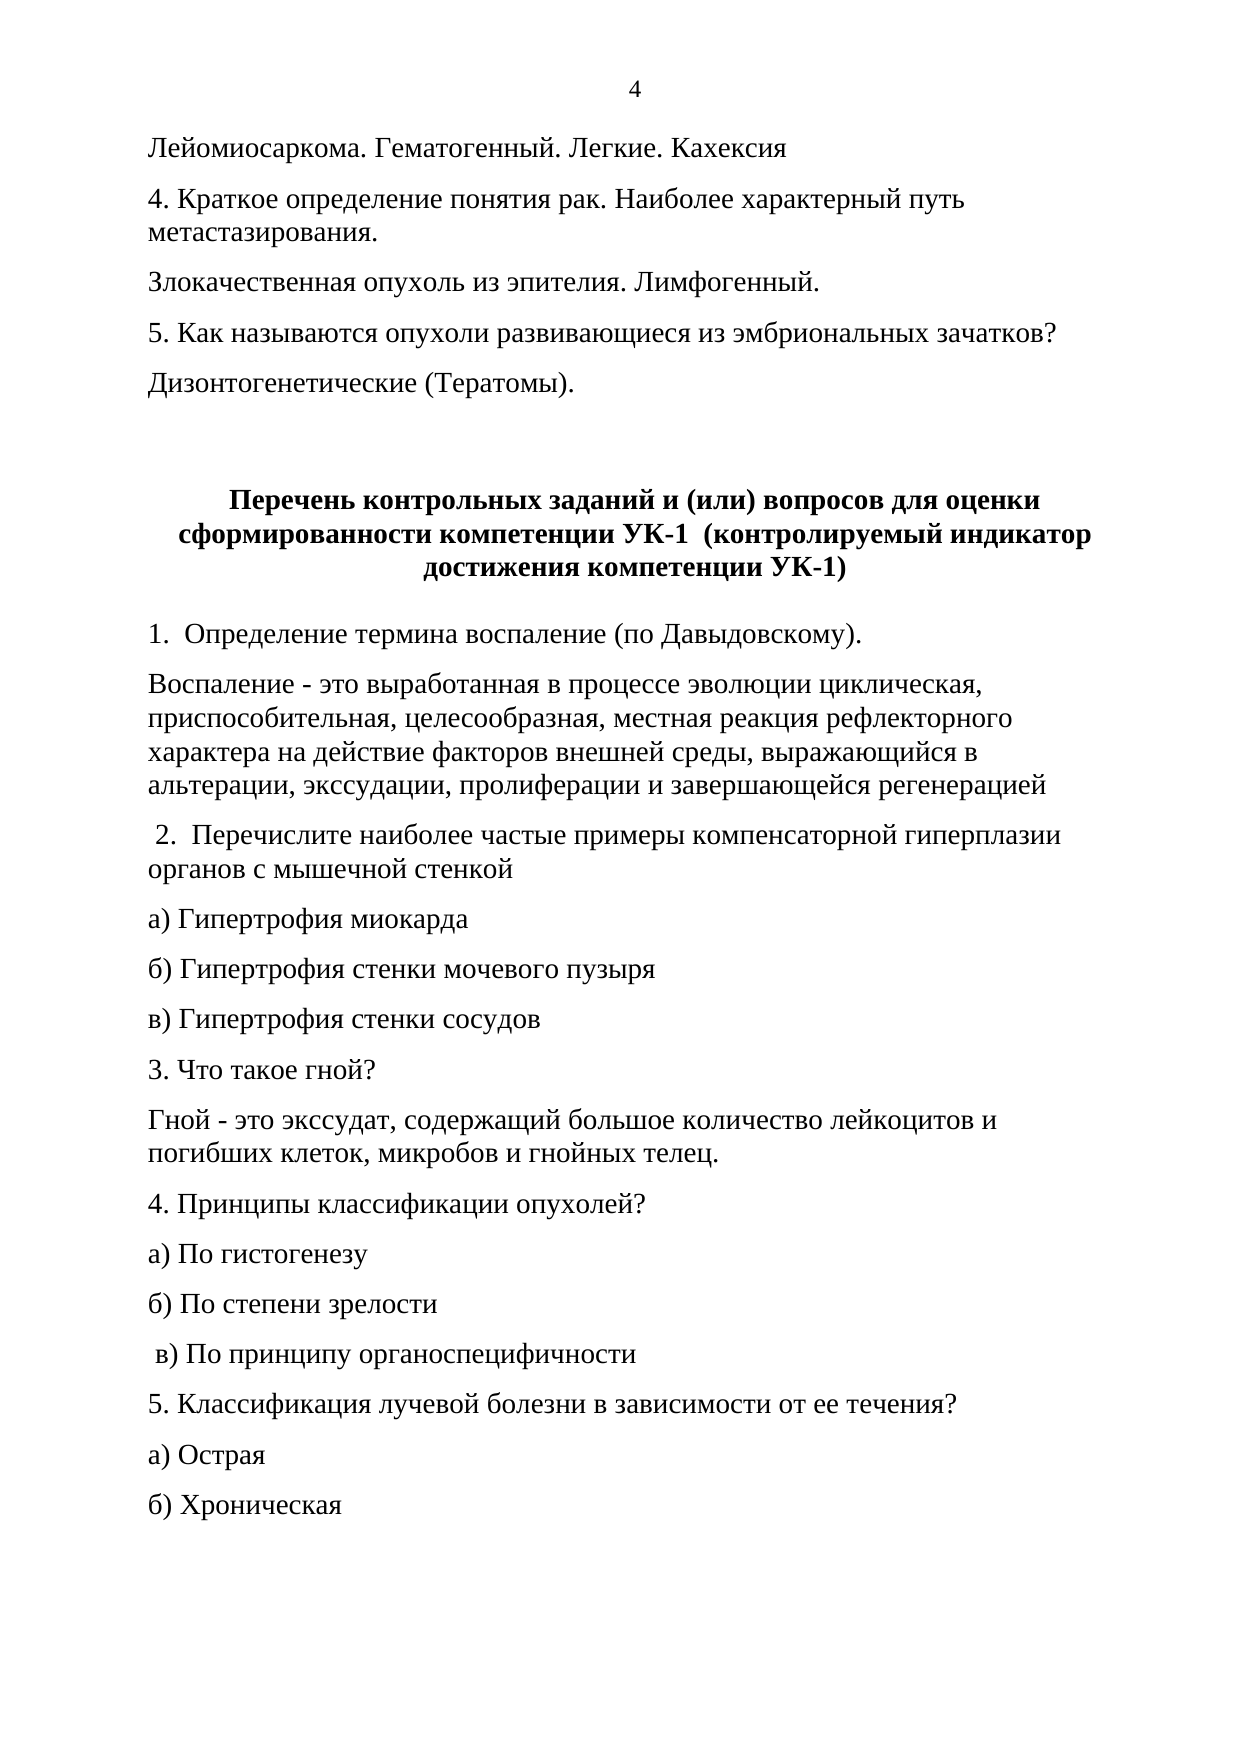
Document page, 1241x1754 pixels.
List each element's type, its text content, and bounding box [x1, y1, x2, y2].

text Перечень контрольных заданий и (или) вопросов для оценки сформированности компетенции УК-1 (контролируемый индикатор достижения компетенции УК-1) [148, 482, 1122, 583]
text 1. Определение термина воспаление (по Давыдовскому). [148, 616, 1122, 650]
text а) Острая [148, 1437, 1122, 1470]
text б) По степени зрелости [148, 1286, 1122, 1320]
text 2. Перечислите наиболее частые примеры компенсаторной гиперплазии органов с мышечной стенкой [148, 817, 1122, 884]
text 4. Краткое определение понятия рак. Наиболее характерный путь метастазирования. [148, 181, 1122, 248]
text 4. Принципы классификации опухолей? [148, 1186, 1122, 1219]
text 5. Как называются опухоли развивающиеся из эмбриональных зачатков? [148, 315, 1122, 348]
text Гной - это экссудат, содержащий большое количество лейкоцитов и погибших клеток, микробов и гнойных телец. [148, 1102, 1122, 1169]
text 3. Что такое гной? [148, 1052, 1122, 1085]
text в) Гипертрофия стенки сосудов [148, 1002, 1122, 1035]
text Воспаление - это выработанная в процессе эволюции циклическая, приспособительная, целесообразная, местная реакция рефлекторного характера на действие факторов внешней среды, выражающийся в альтерации, экссудации, пролиферации и завершающейся регенерацией [148, 667, 1122, 801]
text Дизонтогенетические (Тератомы). [148, 365, 1122, 398]
text Злокачественная опухоль из эпителия. Лимфогенный. [148, 264, 1122, 298]
text 5. Классификация лучевой болезни в зависимости от ее течения? [148, 1387, 1122, 1420]
text а) Гипертрофия миокарда [148, 901, 1122, 935]
text в) По принципу органоспецифичности [148, 1336, 1122, 1370]
text б) Гипертрофия стенки мочевого пузыря [148, 951, 1122, 985]
text а) По гистогенезу [148, 1236, 1122, 1269]
text б) Хроническая [148, 1487, 1122, 1521]
text Лейомиосаркома. Гематогенный. Легкие. Кахексия [148, 131, 1122, 164]
